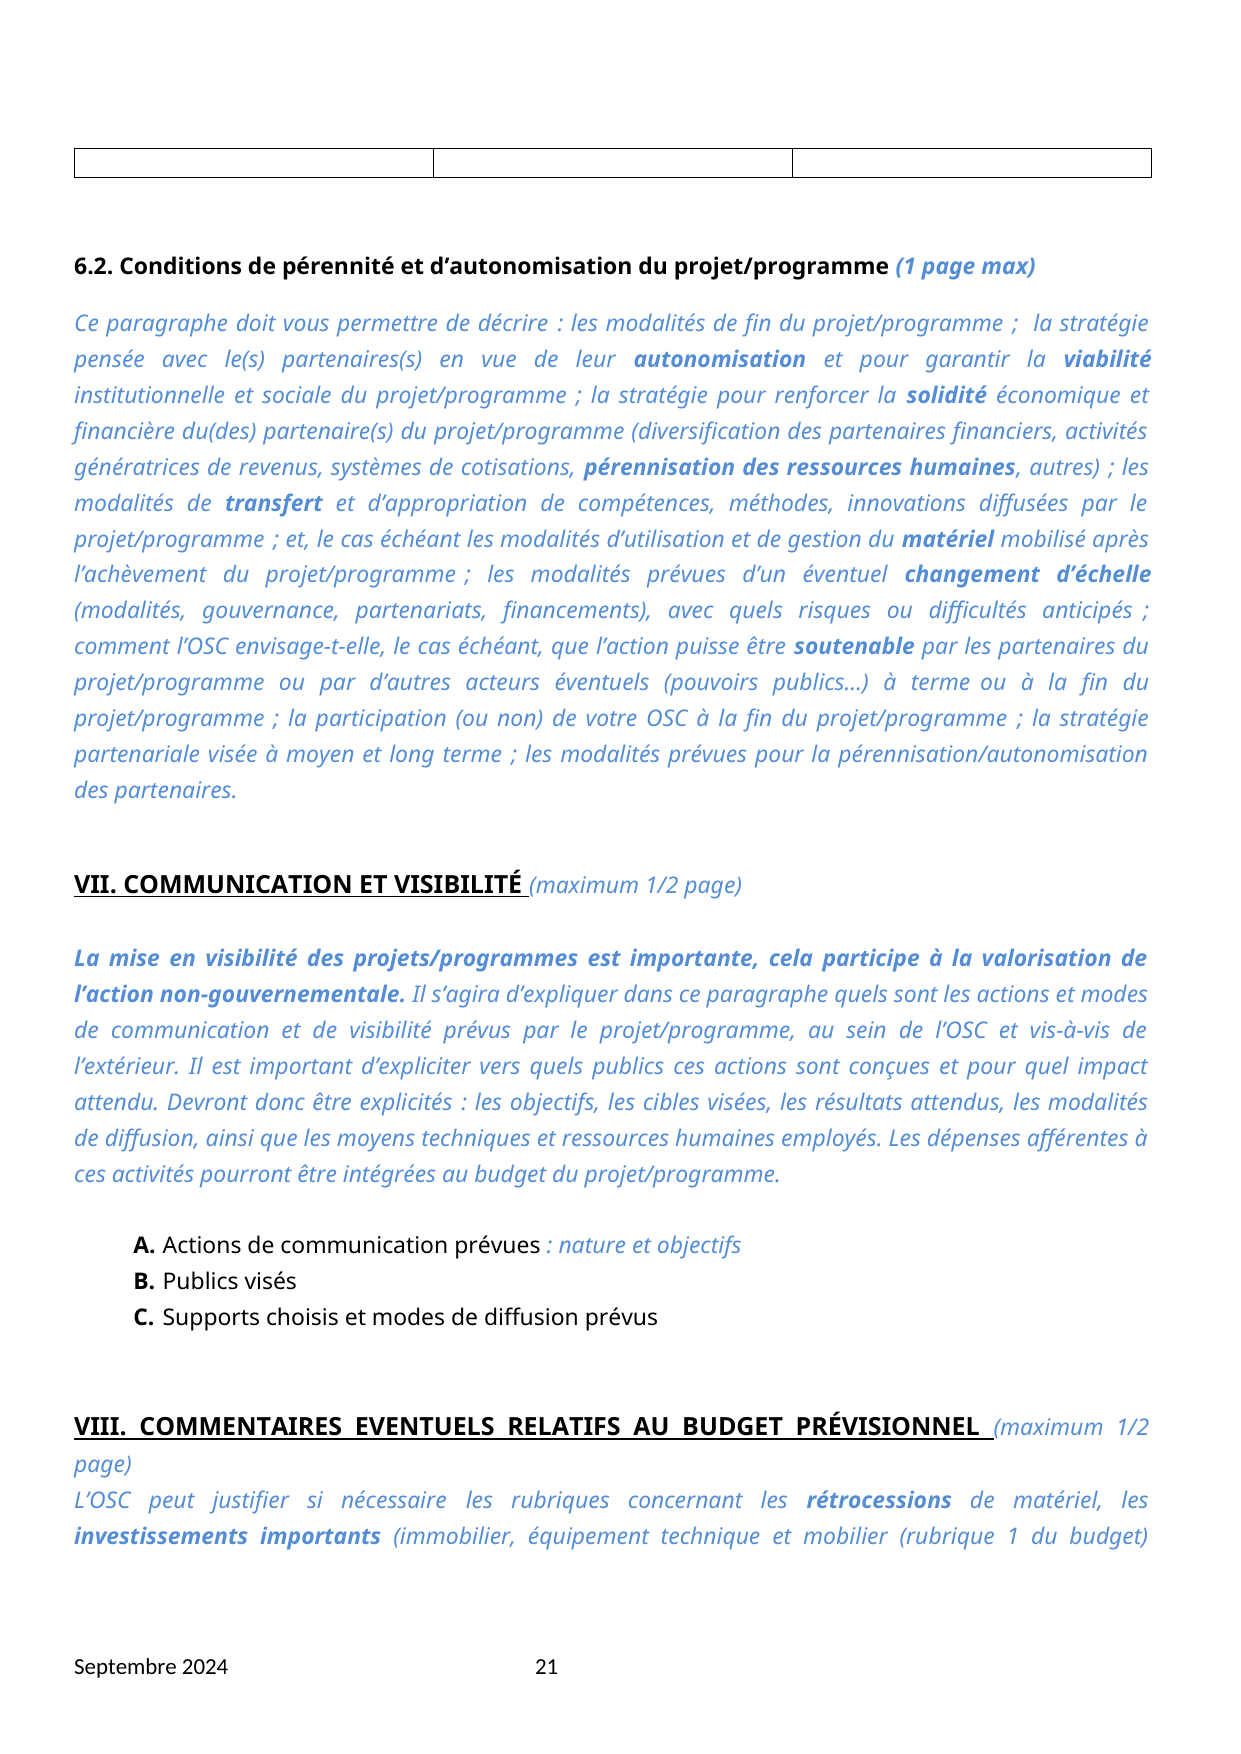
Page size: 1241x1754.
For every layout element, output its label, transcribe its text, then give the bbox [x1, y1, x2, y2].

list Actions de communication prévues : nature et objectifs [133, 1229, 1152, 1261]
text VII. communication et visibilité (maximum 1/2 page) [74, 867, 1152, 901]
table_cell [434, 149, 792, 177]
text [74, 1484, 1152, 1551]
list Publics visés [133, 1265, 1152, 1297]
table_cell [75, 149, 433, 177]
list Supports choisis et modes de diffusion prévus [133, 1301, 1152, 1332]
text Ce paragraphe doit vous permettre de décrire : les modalités de fin du projet/programme ; la stratégie pensée avec le(s) partenaires(s) en vue de leur autonomisation et pour garantir la viabilité institutionnelle et sociale du projet/programme ; la stratégie pour renforcer la solidité économique et financière du(des) partenaire(s) du projet/programme (diversification des partenaires financiers, activités génératrices de revenus, systèmes de cotisations, pérennisation des ressources humaines, autres) ; les modalités de transfert et d’appropriation de compétences, méthodes, innovations diffusées par le projet/programme ; et, le cas échéant les modalités d’utilisation et de gestion du matériel mobilisé après l’achèvement du projet/programme ; les modalités prévues d’un éventuel changement d’échelle (modalités, gouvernance, partenariats, financements), avec quels risques ou difficultés anticipés ; comment l’OSC envisage-t-elle, le cas échéant, que l’action puisse être soutenable par les partenaires du projet/programme ou par d’autres acteurs éventuels (pouvoirs publics…) à terme ou à la fin du projet/programme ; la participation (ou non) de votre OSC à la fin du projet/programme ; la stratégie partenariale visée à moyen et long terme ; les modalités prévues pour la pérennisation/autonomisation des partenaires. [74, 307, 1152, 805]
table_cell [793, 149, 1151, 177]
text La mise en visibilité des projets/programmes est importante, cela participe à la valorisation de l’action non-gouvernementale. Il s’agira d’expliquer dans ce paragraphe quels sont les actions et modes de communication et de visibilité prévus par le projet/programme, au sein de l’OSC et vis-à-vis de l’extérieur. Il est important d’expliciter vers quels publics ces actions sont conçues et pour quel impact attendu. Devront donc être explicités : les objectifs, les cibles visées, les résultats attendus, les modalités de diffusion, ainsi que les moyens techniques et ressources humaines employés. Les dépenses afférentes à ces activités pourront être intégrées au budget du projet/programme. [74, 942, 1152, 1189]
text 6.2. Conditions de pérennité et d’autonomisation du projet/programme (1 page max) [74, 250, 1152, 281]
text VIII. COMMENTAIRES EVENTUELS RELATIFS AU Budget prévisionnel (maximum 1/2 page) [74, 1409, 1152, 1479]
